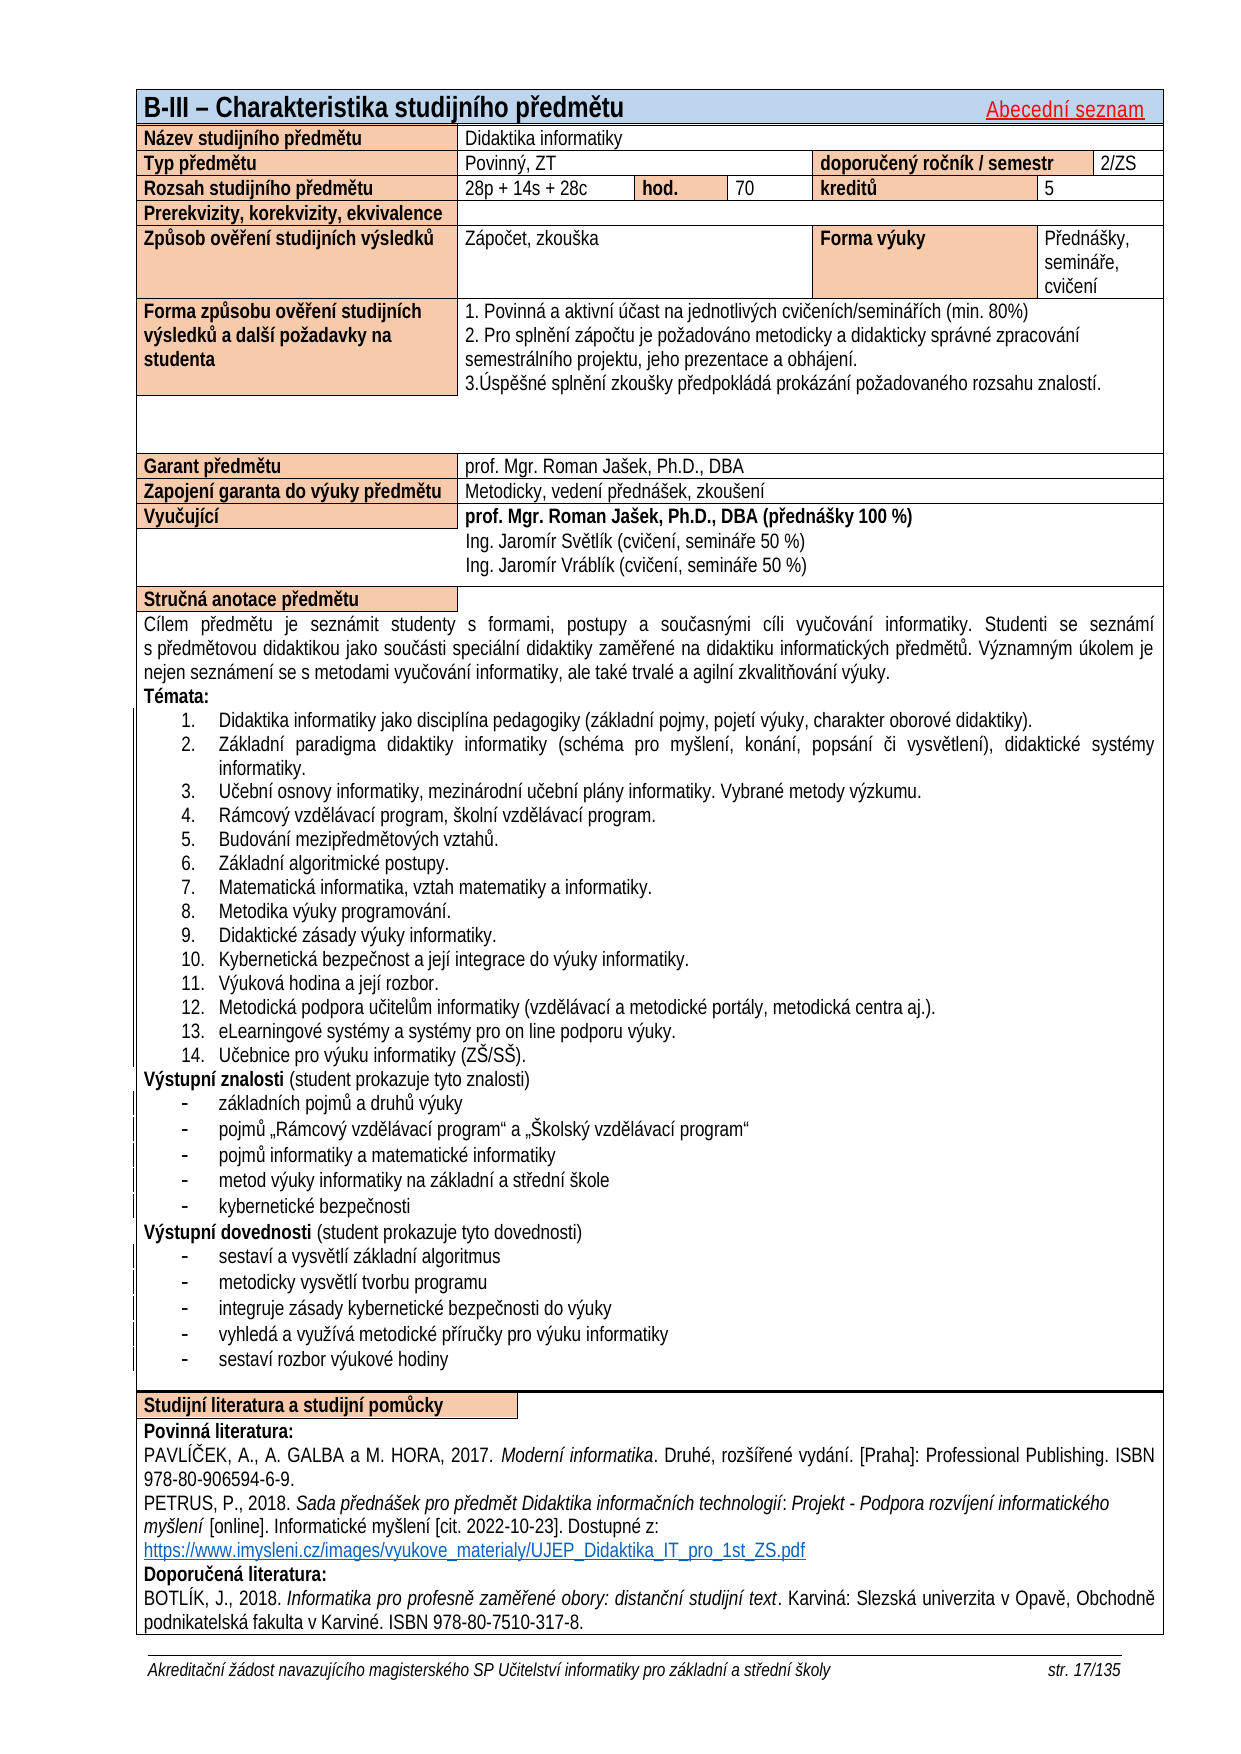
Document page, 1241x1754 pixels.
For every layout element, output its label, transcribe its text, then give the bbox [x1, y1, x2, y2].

table_cell Didaktika informatiky [458, 126, 1163, 150]
table_cell Cílem předmětu je seznámit studenty s formami, postupy a současnými cíli vyučování informatiky. Studenti se seznámí s předmětovou didaktikou jako součásti speciální didaktiky zaměřené na didaktiku informatických předmětů. Významným úkolem je nejen seznámení se s metodami vyučování informatiky, ale také trvalé a agilní zkvalitňování výuky. Témata: Didaktika informatiky jako disciplína pedagogiky (základní pojmy, pojetí výuky, charakter oborové didaktiky). Základní paradigma didaktiky informatiky (schéma pro myšlení, konání, popsání či vysvětlení), didaktické systémy informatiky. Učební osnovy informatiky, mezinárodní učební plány informatiky. Vybrané metody výzkumu. Rámcový vzdělávací program, školní vzdělávací program. Budování mezipředmětových vztahů. Základní algoritmické postupy. Matematická informatika, vztah matematiky a informatiky. Metodika výuky programování. Didaktické zásady výuky informatiky. Kybernetická bezpečnost a její integrace do výuky informatiky. Výuková hodina a její rozbor. Metodická podpora učitelům informatiky (vzdělávací a metodické portály, metodická centra aj.). eLearningové systémy a systémy pro on line podporu výuky. Učebnice pro výuku informatiky (ZŠ/SŠ). Výstupní znalosti (student prokazuje tyto znalosti) základních pojmů a druhů výuky pojmů „Rámcový vzdělávací program“ a „Školský vzdělávací program“ pojmů informatiky a matematické informatiky metod výuky informatiky na základní a střední škole kybernetické bezpečnosti Výstupní dovednosti (student prokazuje tyto dovednosti) sestaví a vysvětlí základní algoritmus metodicky vysvětlí tvorbu programu integruje zásady kybernetické bezpečnosti do výuky vyhledá a využívá metodické příručky pro výuku informatiky sestaví rozbor výukové hodiny [137, 611, 1163, 1390]
table_cell Garant předmětu [137, 454, 457, 478]
table_cell Ing. Jaromír Světlík (cvičení, semináře 50 %) Ing. Jaromír Vráblík (cvičení, semináře 50 %) [137, 528, 1163, 586]
table_cell Zápočet, zkouška [458, 226, 812, 298]
table_cell [458, 201, 1163, 225]
table_cell doporučený ročník / semestr [813, 151, 1093, 175]
table_cell prof. Mgr. Roman Jašek, Ph.D., DBA (přednášky 100 %) [458, 504, 1163, 528]
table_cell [137, 1418, 1163, 1634]
table_cell 28p + 14s + 28c [458, 176, 634, 200]
table_cell Vyučující [137, 504, 457, 528]
table_cell Prerekvizity, korekvizity, ekvivalence [137, 201, 457, 225]
table_cell Forma výuky [813, 226, 1037, 298]
table_cell Studijní literatura a studijní pomůcky [137, 1393, 517, 1417]
table_cell Rozsah studijního předmětu [137, 176, 457, 200]
table_cell Typ předmětu [137, 151, 457, 175]
table_cell [518, 1393, 1163, 1417]
table_cell 5 [1038, 176, 1163, 200]
table_cell Zapojení garanta do výuky předmětu [137, 479, 457, 503]
table_cell [458, 587, 1163, 611]
table_cell Přednášky, semináře, cvičení [1038, 226, 1163, 298]
table_cell Název studijního předmětu [137, 126, 457, 150]
table_cell 70 [728, 176, 812, 200]
table_cell 1. Povinná a aktivní účast na jednotlivých cvičeních/seminářích (min. 80%) 2. Pro splnění zápočtu je požadováno metodicky a didakticky správné zpracování semestrálního projektu, jeho prezentace a obhájení. 3.Úspěšné splnění zkoušky předpokládá prokázání požadovaného rozsahu znalostí. [458, 299, 1163, 395]
table_cell 2/ZS [1094, 151, 1163, 175]
table_header B-III – Charakteristika studijního předmětu [137, 90, 1163, 123]
table_cell prof. Mgr. Roman Jašek, Ph.D., DBA [458, 454, 1163, 478]
table_cell Způsob ověření studijních výsledků [137, 226, 457, 298]
table_cell hod. [635, 176, 727, 200]
table_cell Stručná anotace předmětu [137, 587, 457, 611]
table_cell Povinný, ZT [458, 151, 812, 175]
table_cell Forma způsobu ověření studijních výsledků a další požadavky na studenta [137, 299, 457, 395]
table_cell [137, 395, 1163, 453]
table_cell kreditů [813, 176, 1037, 200]
table_cell Metodicky, vedení přednášek, zkoušení [458, 479, 1163, 503]
